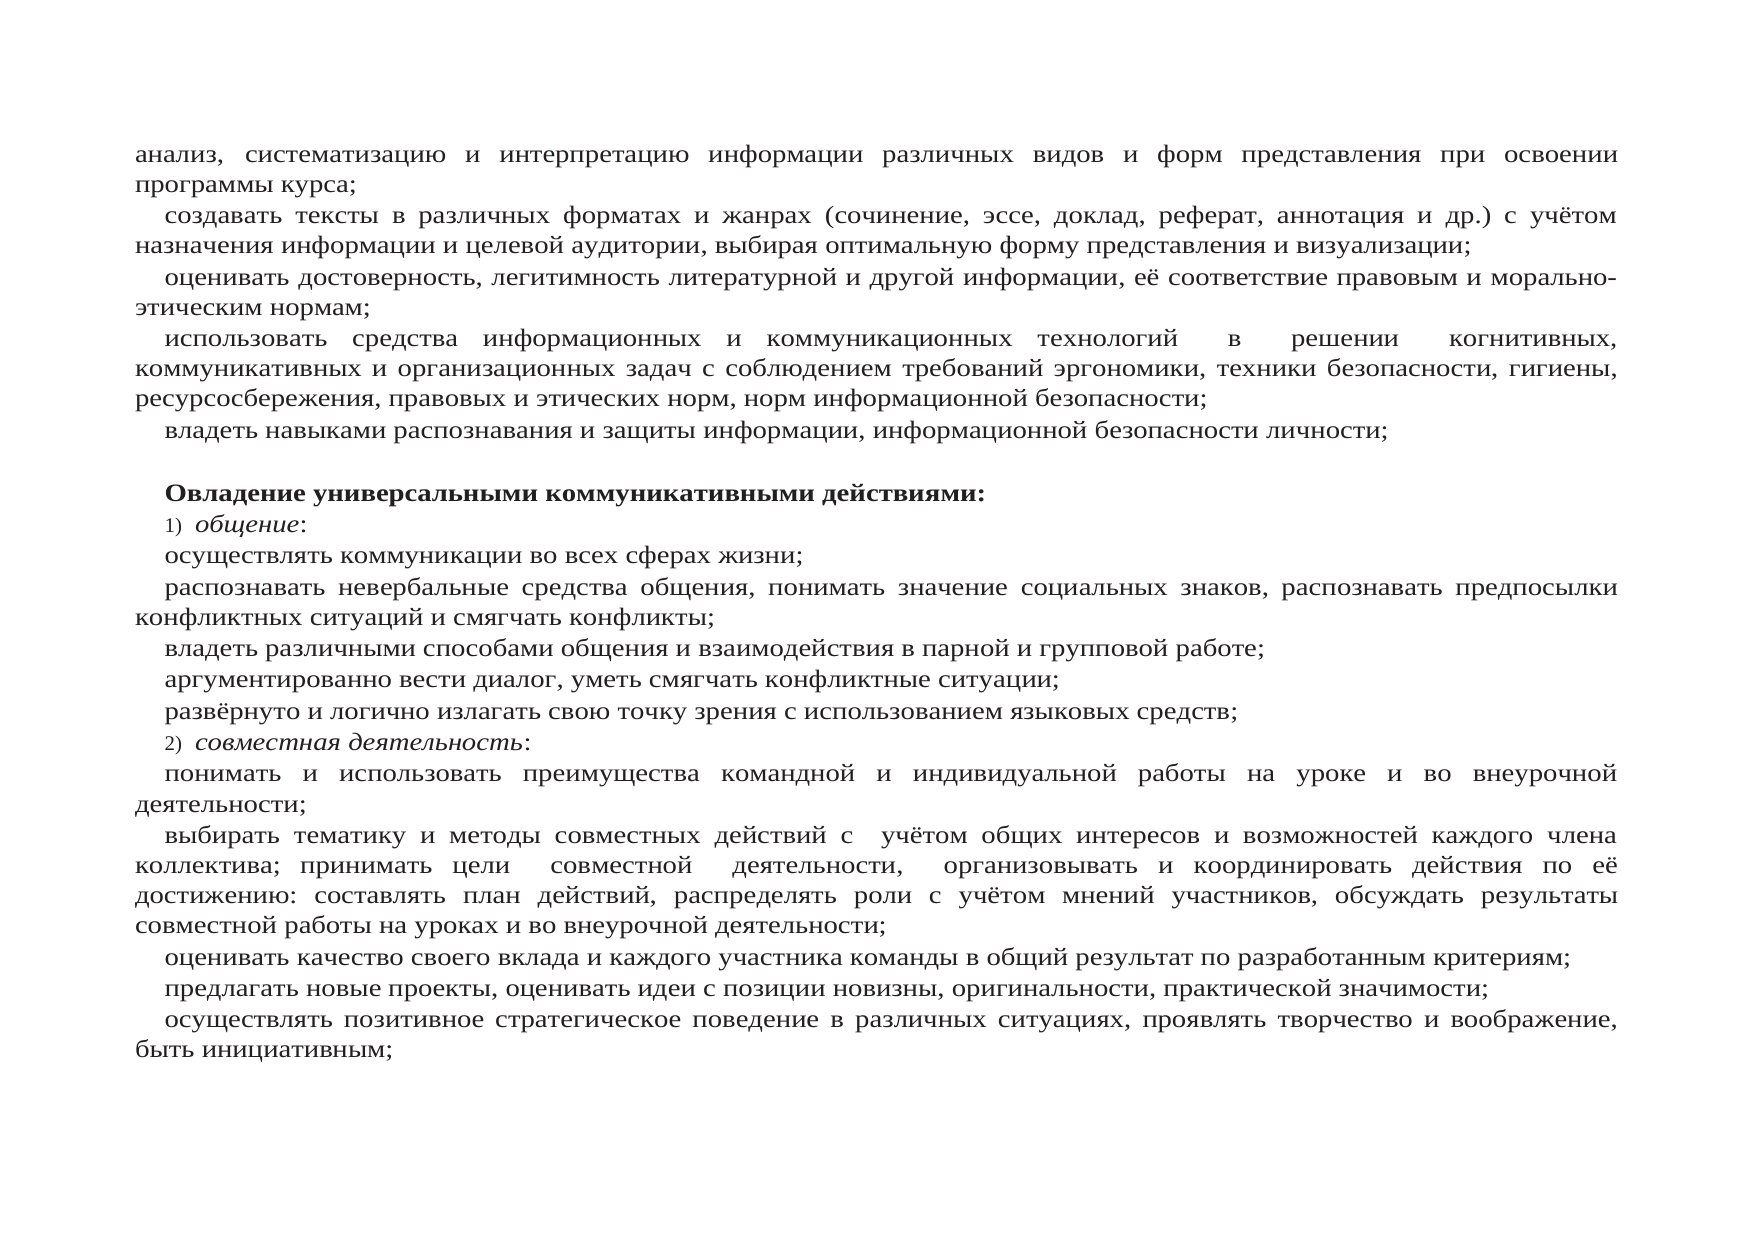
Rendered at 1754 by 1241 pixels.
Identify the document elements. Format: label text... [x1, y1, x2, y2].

text предлагать новые проекты, оценивать идеи с позиции новизны, оригинальности, практической значимости; [135, 973, 1619, 1002]
text аргументированно вести диалог, уметь смягчать конфликтные ситуации; [135, 664, 1619, 693]
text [135, 139, 1619, 198]
text создавать тексты в различных форматах и жанрах (сочинение, эссе, доклад, реферат, аннотация и др.) с учётом назначения информации и целевой аудитории, выбирая оптимальную форму представления и визуализации; [135, 200, 1619, 259]
text развёрнуто и логично излагать свою точку зрения с использованием языковых средств; [135, 696, 1619, 724]
text распознавать невербальные средства общения, понимать значение социальных знаков, распознавать предпосылки конфликтных ситуаций и смягчать конфликты; [135, 572, 1619, 631]
text владеть навыками распознавания и защиты информации, информационной безопасности личности; [135, 415, 1619, 444]
text Овладение универсальными коммуникативными действиями: [135, 478, 1619, 506]
text оценивать качество своего вклада и каждого участника команды в общий результат по разработанным критериям; [135, 942, 1619, 970]
list совместная деятельность: [164, 727, 1619, 756]
text оценивать достоверность, легитимность литературной и другой информации, её соответствие правовым и морально-этическим нормам; [135, 262, 1619, 321]
text выбирать тематику и методы совместных действий с учётом общих интересов и возможностей каждого члена коллектива; принимать цели совместной деятельности, организовывать и координировать действия по её достижению: составлять план действий, распределять роли с учётом мнений участников, обсуждать результаты совместной работы на уроках и во внеурочной деятельности; [135, 820, 1619, 939]
text владеть различными способами общения и взаимодействия в парной и групповой работе; [135, 633, 1619, 662]
text понимать и использовать преимущества командной и индивидуальной работы на уроке и во внеурочной деятельности; [135, 758, 1619, 817]
text осуществлять позитивное стратегическое поведение в различных ситуациях, проявлять творчество и воображение, быть инициативным; [135, 1004, 1619, 1063]
list общение: [164, 509, 1619, 538]
text использовать средства информационных и коммуникационных технологий в решении когнитивных, коммуникативных и организационных задач с соблюдением требований эргономики, техники безопасности, гигиены, ресурсосбережения, правовых и этических норм, норм информационной безопасности; [135, 323, 1619, 412]
text осуществлять коммуникации во всех сферах жизни; [135, 540, 1619, 569]
